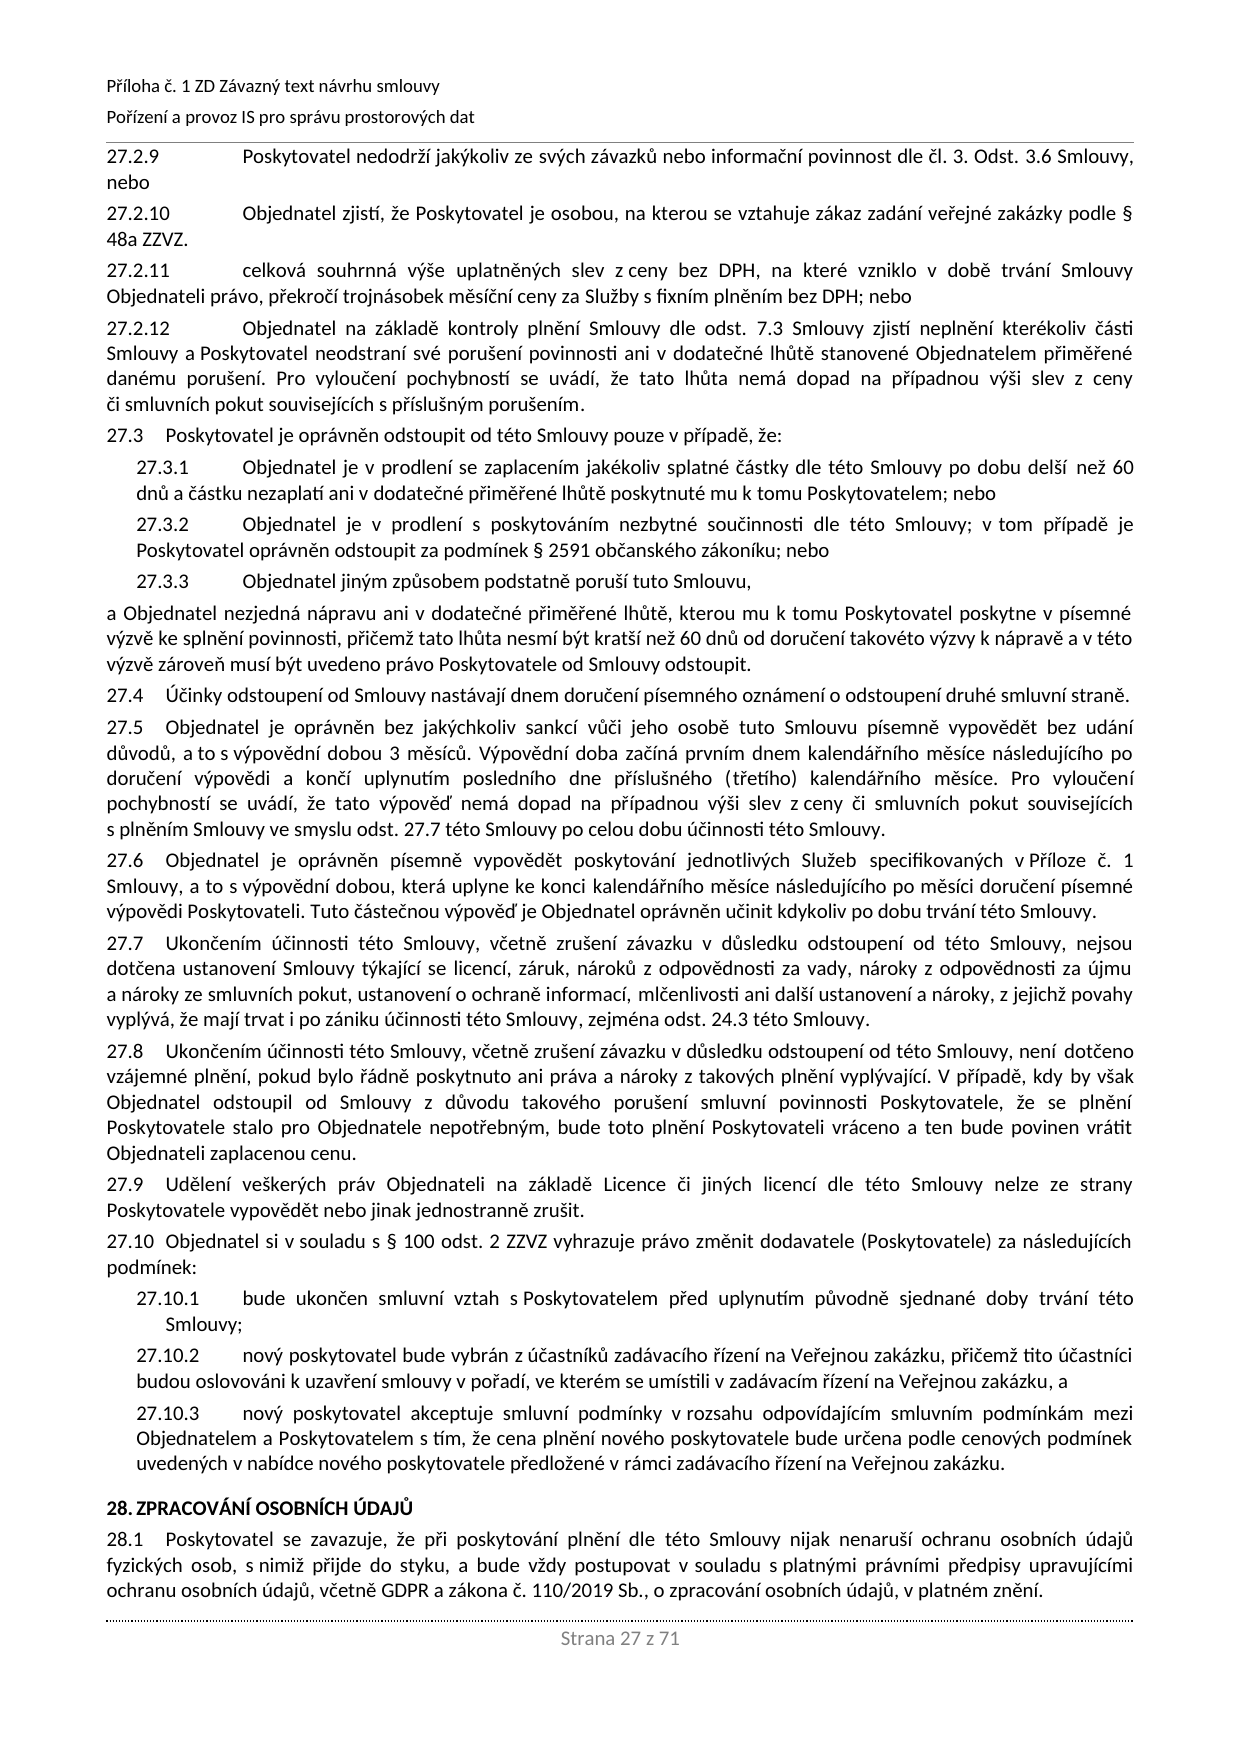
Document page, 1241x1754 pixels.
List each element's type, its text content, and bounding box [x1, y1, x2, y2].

list a Objednatel nezjedná nápravu ani v dodatečné přiměřené lhůtě, kterou mu k tomu Poskytovatel poskytne v písemné výzvě ke splnění povinnosti, přičemž tato lhůta nesmí být kratší než 60 dnů od doručení takovéto výzvy k nápravě a v této výzvě zároveň musí být uvedeno právo Poskytovatele od Smlouvy odstoupit. [106, 600, 1134, 676]
text Objednatel si v souladu s § 100 odst. 2 ZZVZ vyhrazuje právo změnit dodavatele (Poskytovatele) za následujících podmínek: [106, 1228, 1134, 1279]
text Objednatel je oprávněn písemně vypovědět poskytování jednotlivých Služeb specifikovaných v Příloze č. 1 Smlouvy, a to s výpovědní dobou, která uplyne ke konci kalendářního měsíce následujícího po měsíci doručení písemné výpovědi Poskytovateli. Tuto částečnou výpověď je Objednatel oprávněn učinit kdykoliv po dobu trvání této Smlouvy. [106, 848, 1134, 924]
text Objednatel je oprávněn bez jakýchkoliv sankcí vůči jeho osobě tuto Smlouvu písemně vypovědět bez udání důvodů, a to s výpovědní dobou 3 měsíců. Výpovědní doba začíná prvním dnem kalendářního měsíce následujícího po doručení výpovědi a končí uplynutím posledního dne příslušného (třetího) kalendářního měsíce. Pro vyloučení pochybností se uvádí, že tato výpověď nemá dopad na případnou výši slev z ceny či smluvních pokut souvisejících s plněním Smlouvy ve smyslu odst. 27.7 této Smlouvy po celou dobu účinnosti této Smlouvy. [106, 714, 1134, 841]
list Objednatel zjistí, že Poskytovatel je osobou, na kterou se vztahuje zákaz zadání veřejné zakázky podle § 48a ZZVZ. [106, 201, 1134, 251]
text Udělení veškerých práv Objednateli na základě Licence či jiných licencí dle této Smlouvy nelze ze strany Poskytovatele vypovědět nebo jinak jednostranně zrušit. [106, 1171, 1134, 1222]
text Poskytovatel se zavazuje, že při poskytování plnění dle této Smlouvy nijak nenaruší ochranu osobních údajů fyzických osob, s nimiž přijde do styku, a bude vždy postupovat v souladu s platnými právními předpisy upravujícími ochranu osobních údajů, včetně GDPR a zákona č. 110/2019 Sb., o zpracování osobních údajů, v platném znění. [106, 1526, 1134, 1603]
list Objednatel je v prodlení se zaplacením jakékoliv splatné částky dle této Smlouvy po dobu delší než 60 dnů a částku nezaplatí ani v dodatečné přiměřené lhůtě poskytnuté mu k tomu Poskytovatelem; nebo [136, 454, 1134, 505]
text ZPRACOVÁNÍ OSOBNÍCH ÚDAJŮ [106, 1495, 1134, 1520]
text Poskytovatel je oprávněn odstoupit od této Smlouvy pouze v případě, že: [106, 423, 1134, 448]
list nový poskytovatel bude vybrán z účastníků zadávacího řízení na Veřejnou zakázku, přičemž tito účastníci budou oslovováni k uzavření smlouvy v pořadí, ve kterém se umístili v zadávacím řízení na Veřejnou zakázku, a [136, 1343, 1134, 1393]
list Objednatel jiným způsobem podstatně poruší tuto Smlouvu, [136, 568, 1134, 594]
list nový poskytovatel akceptuje smluvní podmínky v rozsahu odpovídajícím smluvním podmínkám mezi Objednatelem a Poskytovatelem s tím, že cena plnění nového poskytovatele bude určena podle cenových podmínek uvedených v nabídce nového poskytovatele předložené v rámci zadávacího řízení na Veřejnou zakázku. [136, 1400, 1134, 1476]
list bude ukončen smluvní vztah s Poskytovatelem před uplynutím původně sjednané doby trvání této Smlouvy; [136, 1286, 1134, 1336]
list celková souhrnná výše uplatněných slev z ceny bez DPH, na které vzniklo v době trvání Smlouvy Objednateli právo, překročí trojnásobek měsíční ceny za Služby s fixním plněním bez DPH; nebo [106, 258, 1134, 308]
list Objednatel na základě kontroly plnění Smlouvy dle odst. 7.3 Smlouvy zjistí neplnění kterékoliv části Smlouvy a Poskytovatel neodstraní své porušení povinnosti ani v dodatečné lhůtě stanovené Objednatelem přiměřené danému porušení. Pro vyloučení pochybností se uvádí, že tato lhůta nemá dopad na případnou výši slev z ceny či smluvních pokut souvisejících s příslušným porušením. [106, 315, 1134, 416]
list Objednatel je v prodlení s poskytováním nezbytné součinnosti dle této Smlouvy; v tom případě je Poskytovatel oprávněn odstoupit za podmínek § 2591 občanského zákoníku; nebo [136, 511, 1134, 562]
list Poskytovatel nedodrží jakýkoliv ze svých závazků nebo informační povinnost dle čl. 3. Odst. 3.6 Smlouvy, nebo [106, 143, 1134, 194]
text Ukončením účinnosti této Smlouvy, včetně zrušení závazku v důsledku odstoupení od této Smlouvy, nejsou dotčena ustanovení Smlouvy týkající se licencí, záruk, nároků z odpovědnosti za vady, nároky z odpovědnosti za újmu a nároky ze smluvních pokut, ustanovení o ochraně informací, mlčenlivosti ani další ustanovení a nároky, z jejichž povahy vyplývá, že mají trvat i po zániku účinnosti této Smlouvy, zejména odst. 24.3 této Smlouvy. [106, 930, 1134, 1032]
text Ukončením účinnosti této Smlouvy, včetně zrušení závazku v důsledku odstoupení od této Smlouvy, není dotčeno vzájemné plnění, pokud bylo řádně poskytnuto ani práva a nároky z takových plnění vyplývající. V případě, kdy by však Objednatel odstoupil od Smlouvy z důvodu takového porušení smluvní povinnosti Poskytovatele, že se plnění Poskytovatele stalo pro Objednatele nepotřebným, bude toto plnění Poskytovateli vráceno a ten bude povinen vrátit Objednateli zaplacenou cenu. [106, 1038, 1134, 1165]
text Účinky odstoupení od Smlouvy nastávají dnem doručení písemného oznámení o odstoupení druhé smluvní straně. [106, 683, 1134, 708]
